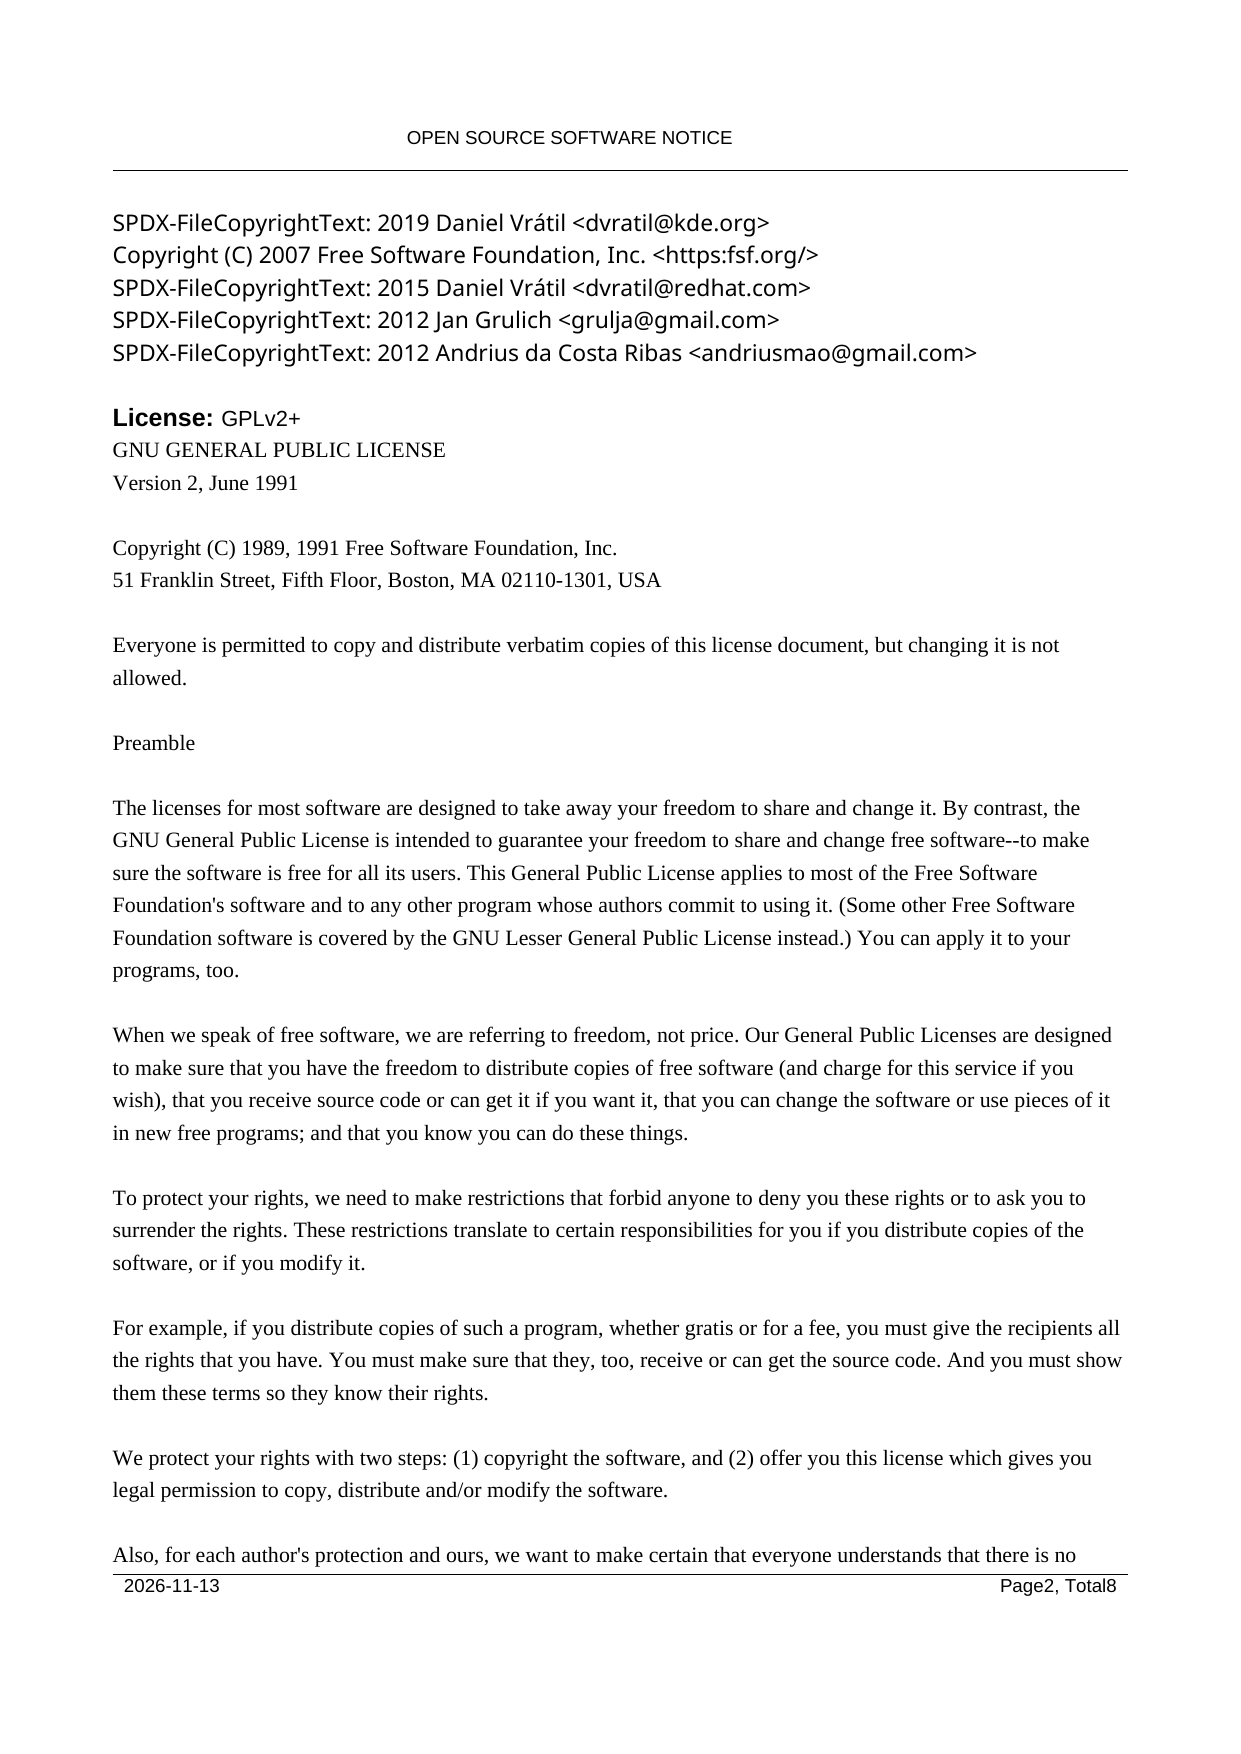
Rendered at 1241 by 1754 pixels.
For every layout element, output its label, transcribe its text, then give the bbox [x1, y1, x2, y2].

text License: GPLv2+ [112, 401, 1128, 434]
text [112, 206, 1128, 401]
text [112, 434, 1128, 1571]
